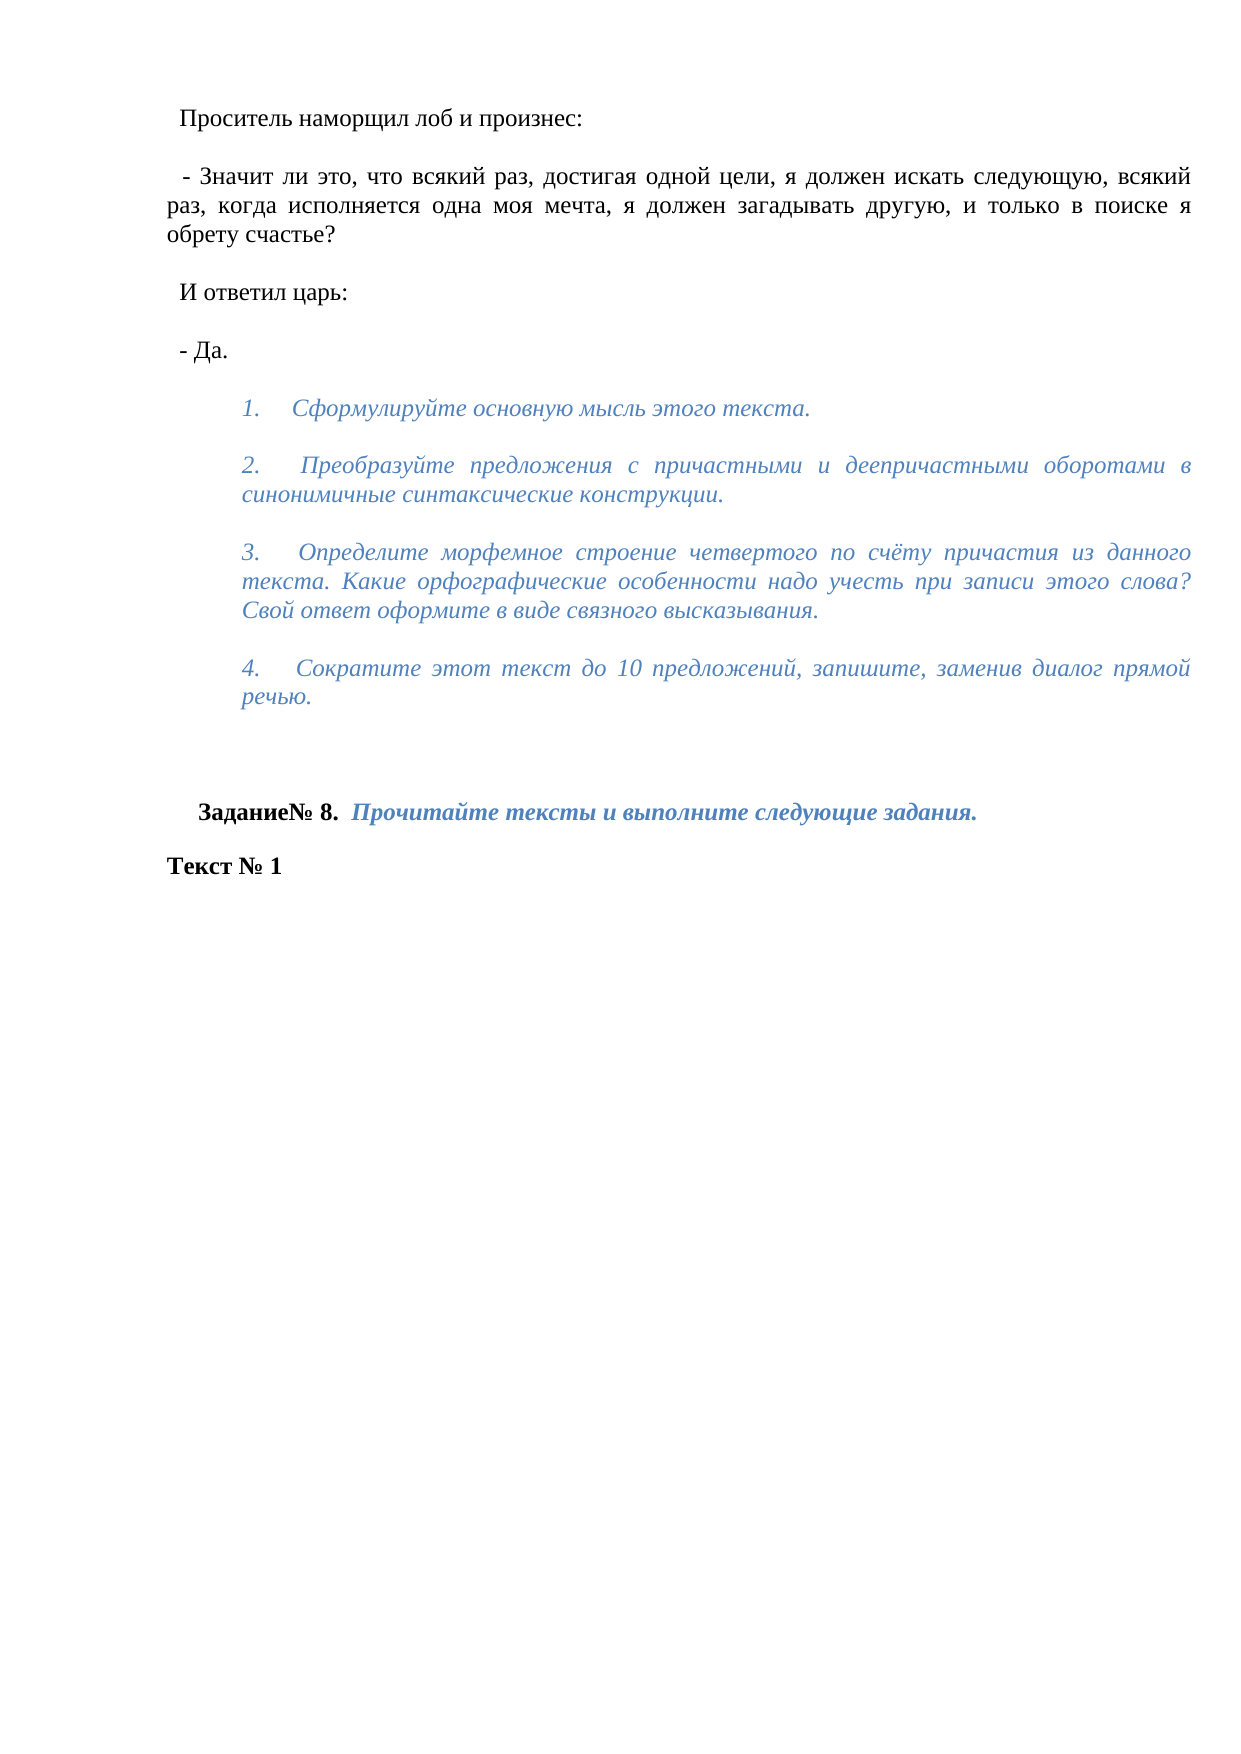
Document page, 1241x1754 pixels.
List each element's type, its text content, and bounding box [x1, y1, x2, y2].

text 1. Сформулируйте основную мысль этого текста. [242, 393, 1192, 421]
text - Значит ли это, что всякий раз, достигая одной цели, я должен искать следующую, всякий раз, когда исполняется одна моя мечта, я должен загадывать другую, и только в поиске я обрету счастье? [167, 161, 1192, 248]
text 3. Определите морфемное строение четвертого по счёту причастия из данного текста. Какие орфографические особенности надо учесть при записи этого слова? Свой ответ оформите в виде связного высказывания. [242, 537, 1192, 623]
text Текст № 1 [167, 851, 1192, 880]
text 2. Преобразуйте предложения с причастными и деепричастными оборотами в синонимичные синтаксические конструкции. [242, 451, 1192, 508]
text И ответил царь: [167, 277, 1192, 306]
text - Да. [167, 335, 1192, 363]
text 4. Сократите этот текст до 10 предложений, запишите, заменив диалог прямой речью. [242, 653, 1192, 710]
text Проситель наморщил лоб и произнес: [167, 103, 1192, 132]
text Задание№ 8. Прочитайте тексты и выполните следующие задания. [167, 797, 1192, 826]
